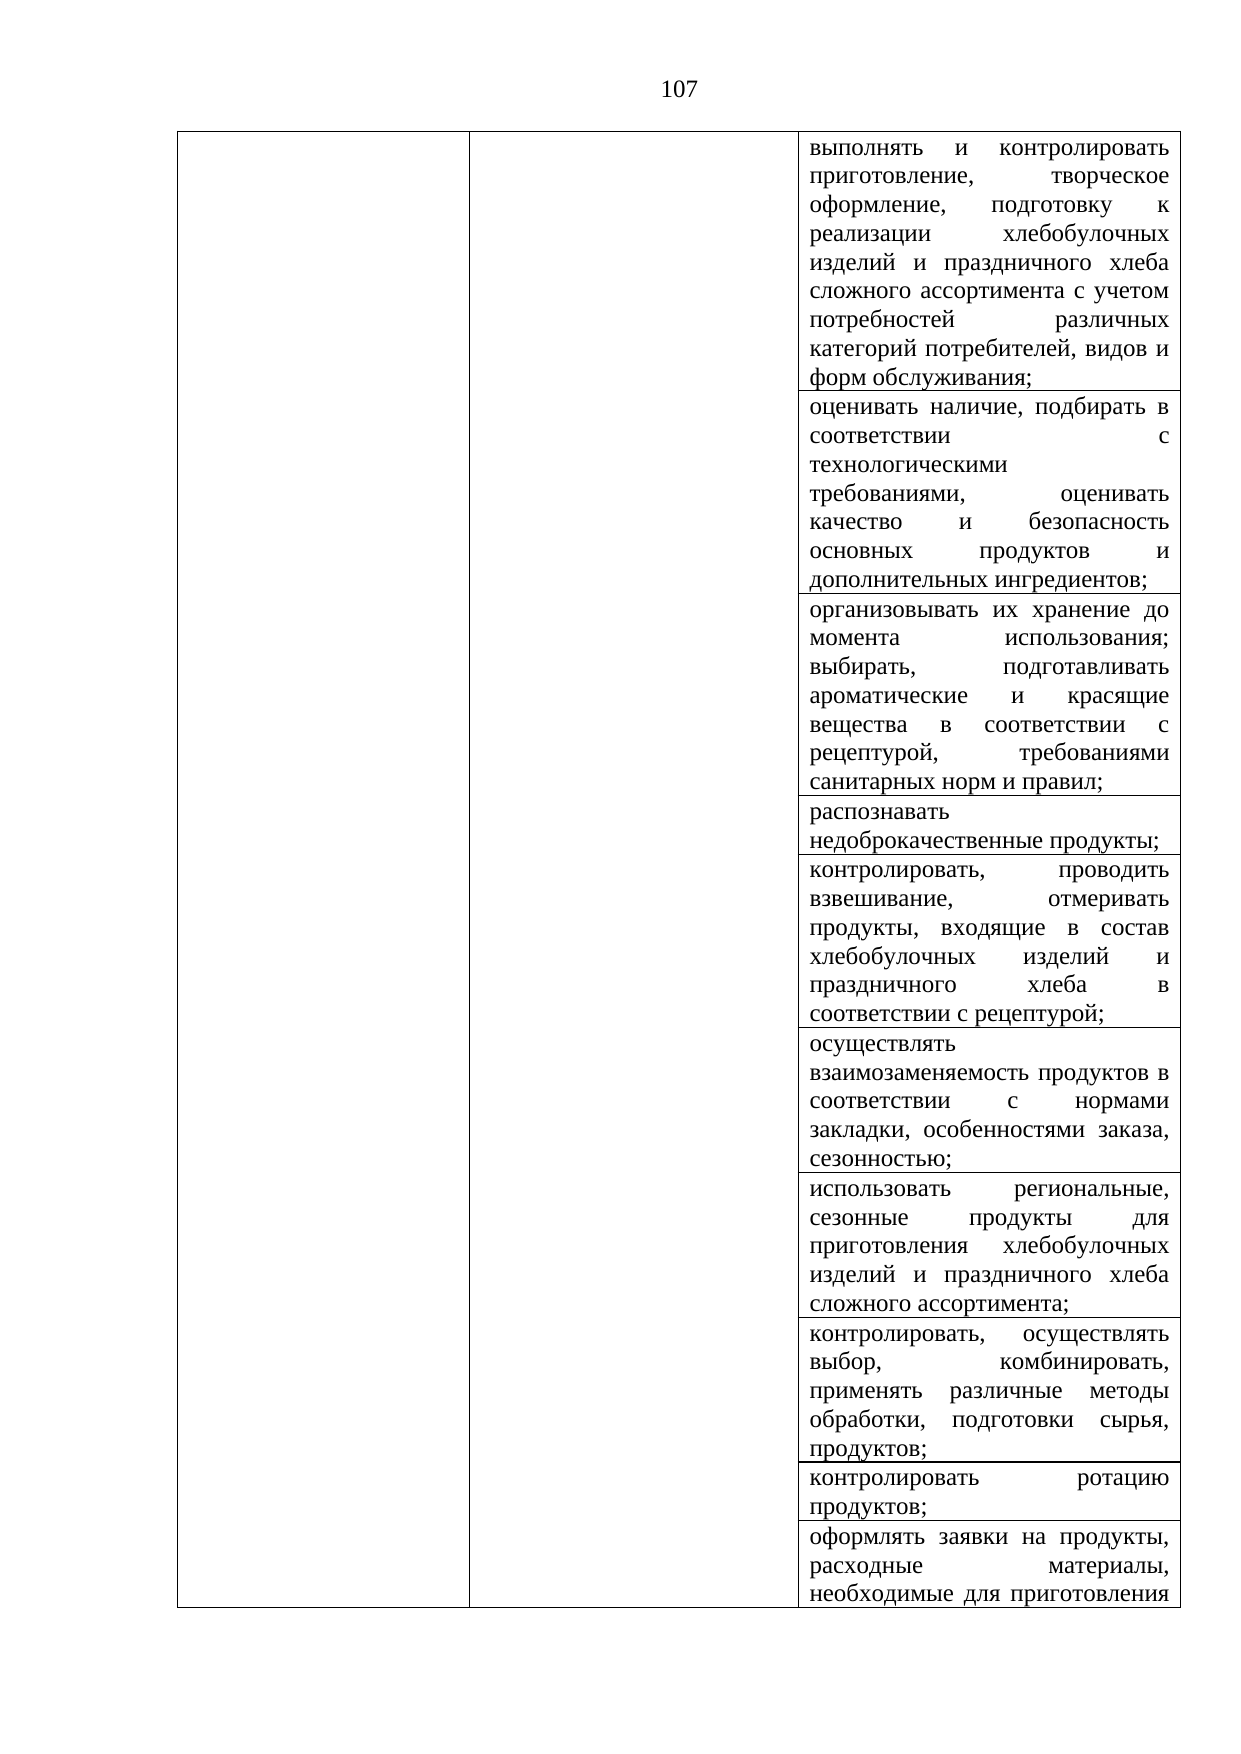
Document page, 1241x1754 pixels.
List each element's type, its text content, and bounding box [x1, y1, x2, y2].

table_cell распознавать недоброкачественные продукты; [799, 796, 1180, 853]
table_cell оценивать наличие, подбирать в соответствии с технологическими требованиями, оценивать качество и безопасность основных продуктов и дополнительных ингредиентов; [799, 391, 1180, 593]
table_cell осуществлять взаимозаменяемость продуктов в соответствии с нормами закладки, особенностями заказа, сезонностью; [799, 1028, 1180, 1172]
table_cell контролировать, проводить взвешивание, отмеривать продукты, входящие в состав хлебобулочных изделий и праздничного хлеба в соответствии с рецептурой; [799, 855, 1180, 1027]
table_cell использовать региональные, сезонные продукты для приготовления хлебобулочных изделий и праздничного хлеба сложного ассортимента; [799, 1173, 1180, 1317]
table_cell выполнять и контролировать приготовление, творческое оформление, подготовку к реализации хлебобулочных изделий и праздничного хлеба сложного ассортимента с учетом потребностей различных категорий потребителей, видов и форм обслуживания; [799, 132, 1180, 390]
table_cell контролировать, осуществлять выбор, комбинировать, применять различные методы обработки, подготовки сырья, продуктов; [799, 1318, 1180, 1461]
table_cell контролировать ротацию продуктов; [799, 1463, 1180, 1520]
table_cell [799, 1521, 1180, 1607]
table_cell организовывать их хранение до момента использования; выбирать, подготавливать ароматические и красящие вещества в соответствии с рецептурой, требованиями санитарных норм и правил; [799, 594, 1180, 795]
